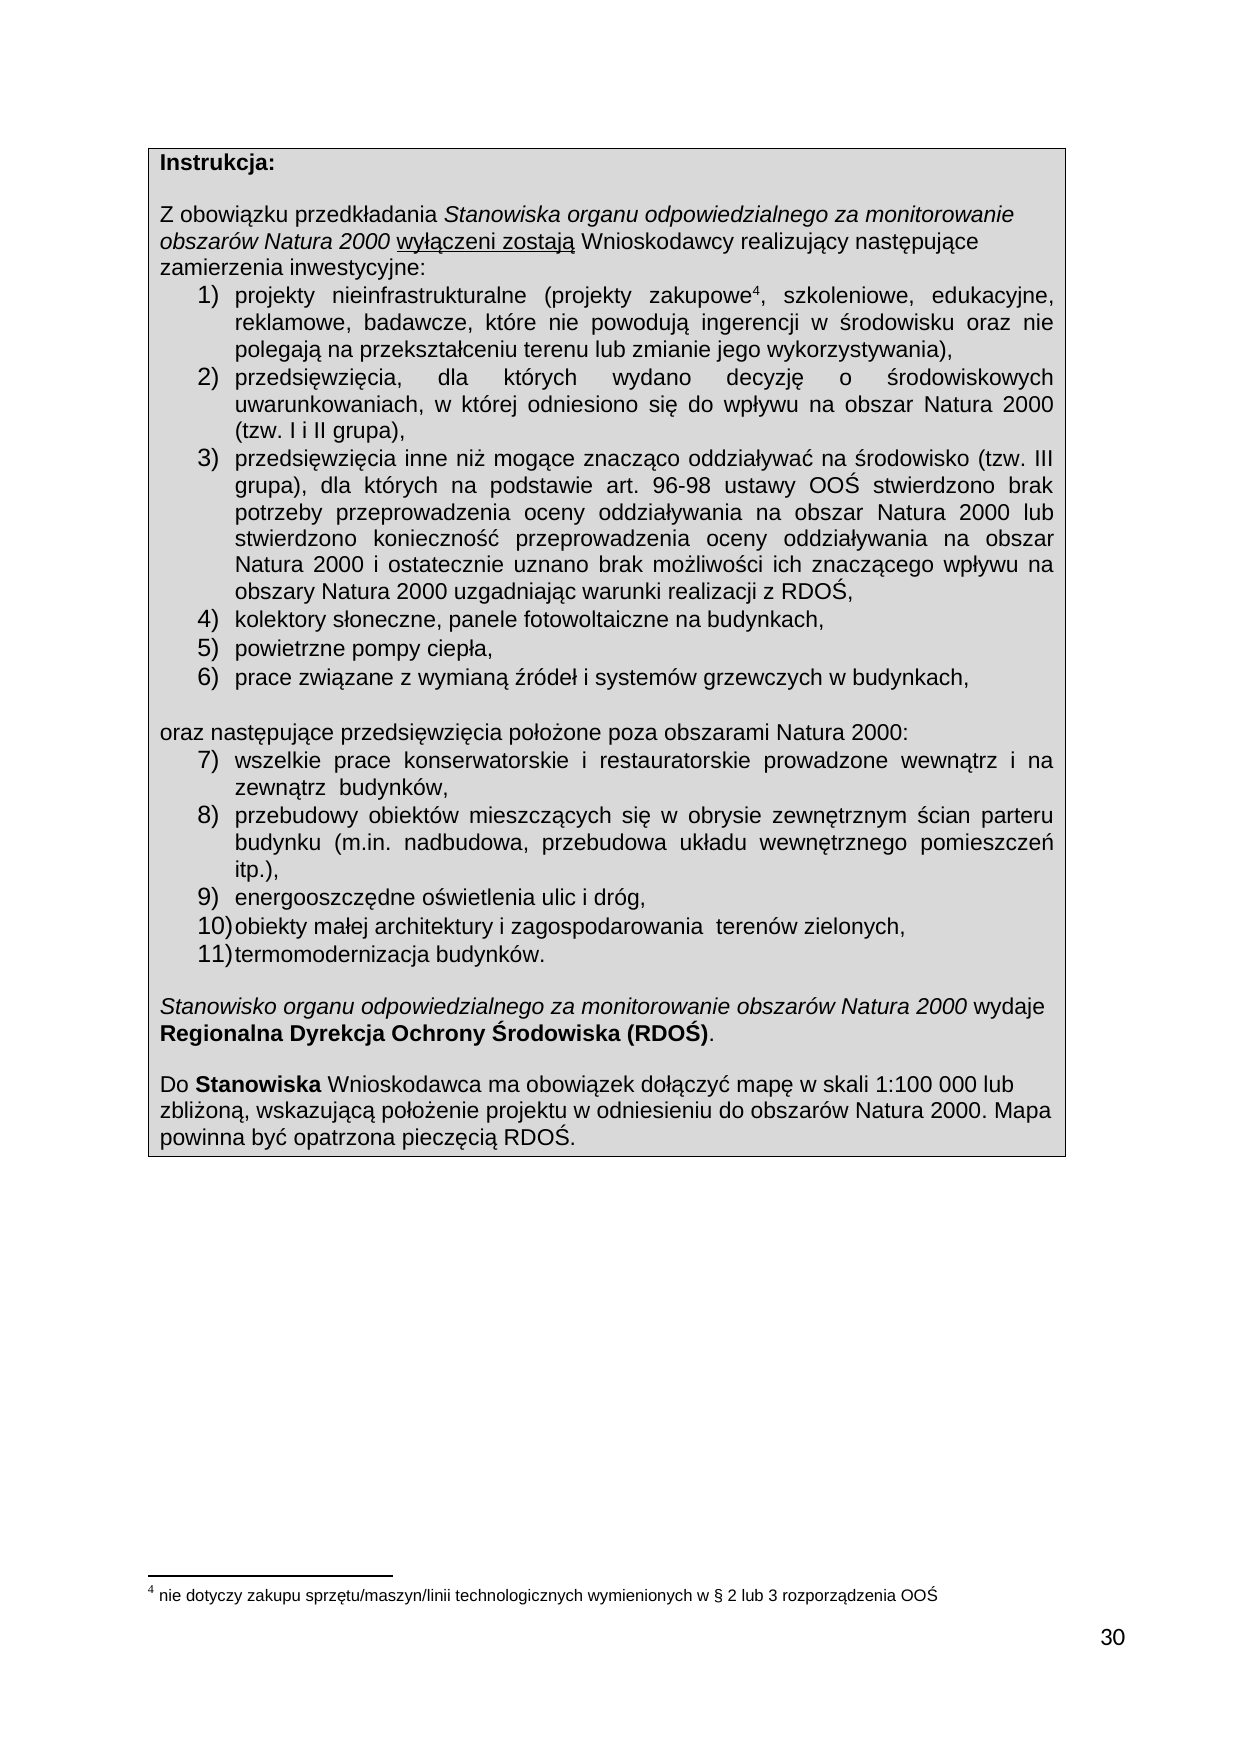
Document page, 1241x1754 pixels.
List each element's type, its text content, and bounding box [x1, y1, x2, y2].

table_header Instrukcja: Z obowiązku przedkładania Stanowiska organu odpowiedzialnego za monitorowanie obszarów Natura 2000 wyłączeni zostają Wnioskodawcy realizujący następujące zamierzenia inwestycyjne: projekty nieinfrastrukturalne (projekty zakupowe, szkoleniowe, edukacyjne, reklamowe, badawcze, które nie powodują ingerencji w środowisku oraz nie polegają na przekształceniu terenu lub zmianie jego wykorzystywania), przedsięwzięcia, dla których wydano decyzję o środowiskowych uwarunkowaniach, w której odniesiono się do wpływu na obszar Natura 2000 (tzw. I i II grupa), przedsięwzięcia inne niż mogące znacząco oddziaływać na środowisko (tzw. III grupa), dla których na podstawie art. 96-98 ustawy OOŚ stwierdzono brak potrzeby przeprowadzenia oceny oddziaływania na obszar Natura 2000 lub stwierdzono konieczność przeprowadzenia oceny oddziaływania na obszar Natura 2000 i ostatecznie uznano brak możliwości ich znaczącego wpływu na obszary Natura 2000 uzgadniając warunki realizacji z RDOŚ, kolektory słoneczne, panele fotowoltaiczne na budynkach, powietrzne pompy ciepła, prace związane z wymianą źródeł i systemów grzewczych w budynkach, oraz następujące przedsięwzięcia położone poza obszarami Natura 2000: wszelkie prace konserwatorskie i restauratorskie prowadzone wewnątrz i na zewnątrz budynków, przebudowy obiektów mieszczących się w obrysie zewnętrznym ścian parteru budynku (m.in. nadbudowa, przebudowa układu wewnętrznego pomieszczeń itp.), energooszczędne oświetlenia ulic i dróg, obiekty małej architektury i zagospodarowania terenów zielonych, termomodernizacja budynków. Stanowisko organu odpowiedzialnego za monitorowanie obszarów Natura 2000 wydaje Regionalna Dyrekcja Ochrony Środowiska (RDOŚ). Do Stanowiska Wnioskodawca ma obowiązek dołączyć mapę w skali 1:100 000 lub zbliżoną, wskazującą położenie projektu w odniesieniu do obszarów Natura 2000. Mapa powinna być opatrzona pieczęcią RDOŚ. [149, 149, 1065, 1156]
